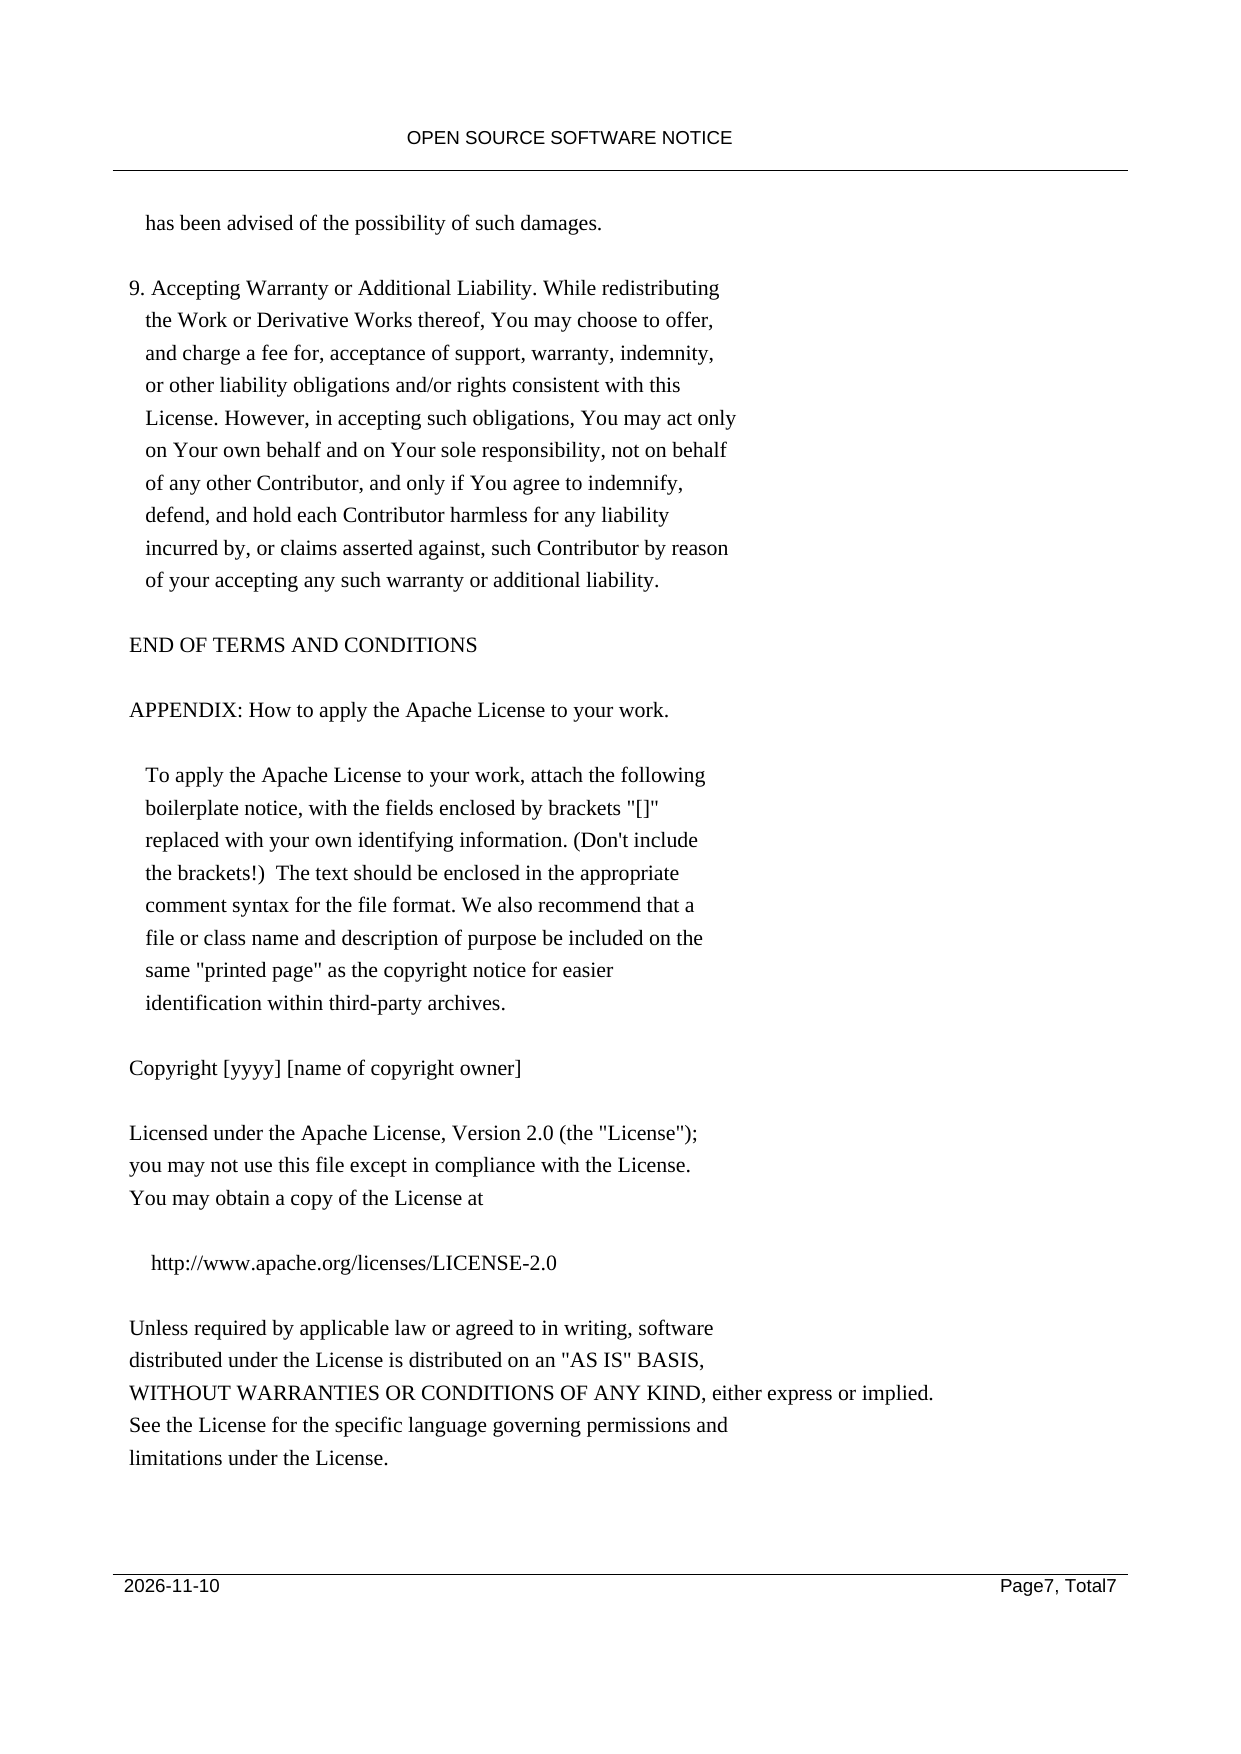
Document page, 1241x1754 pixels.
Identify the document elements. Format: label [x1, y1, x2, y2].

text [112, 206, 1128, 1474]
